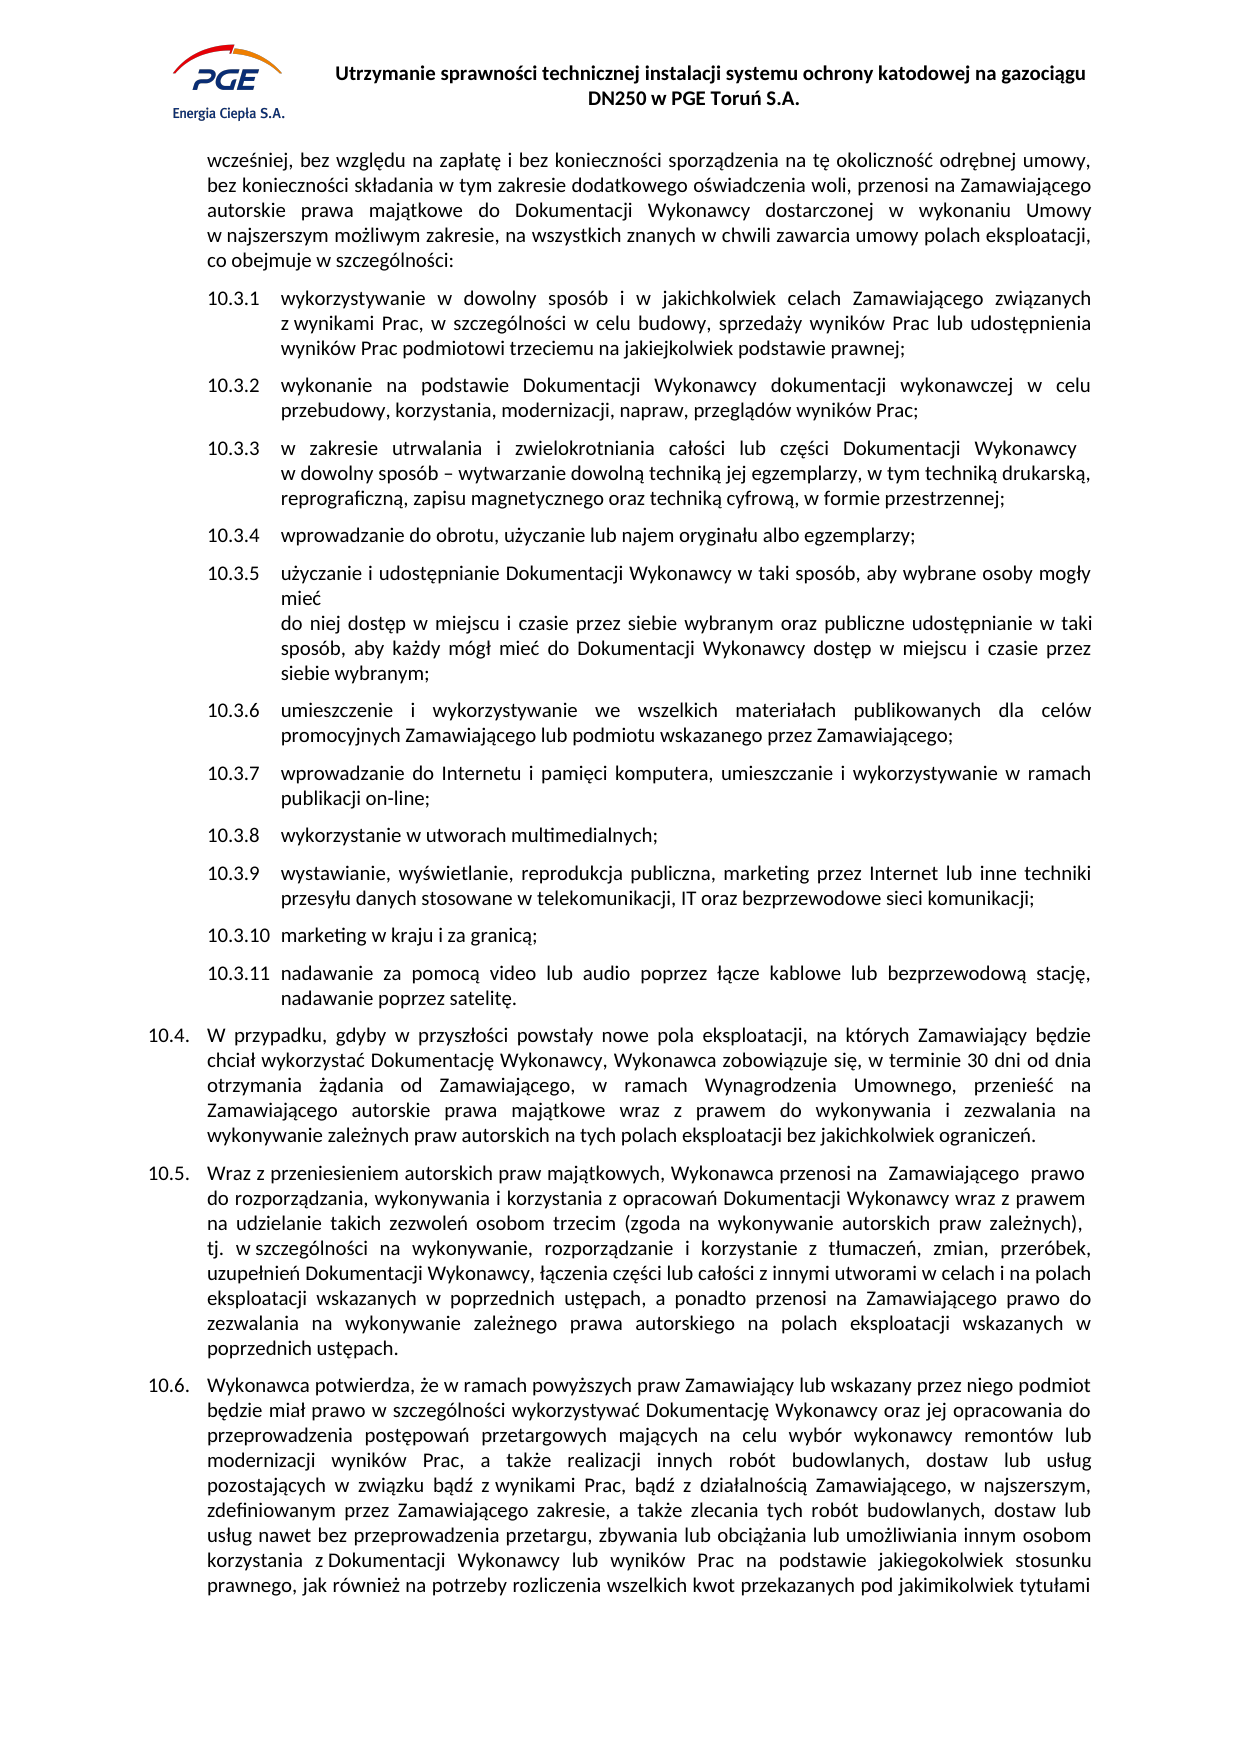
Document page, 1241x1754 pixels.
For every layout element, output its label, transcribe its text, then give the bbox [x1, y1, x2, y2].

subtitle wprowadzanie do Internetu i pamięci komputera, umieszczanie i wykorzystywanie w ramach publikacji on-line; [207, 760, 1092, 810]
subtitle Wraz z przeniesieniem autorskich praw majątkowych, Wykonawca przenosi na Zamawiającego prawo do rozporządzania, wykonywania i korzystania z opracowań Dokumentacji Wykonawcy wraz z prawem na udzielanie takich zezwoleń osobom trzecim (zgoda na wykonywanie autorskich praw zależnych), tj. w szczególności na wykonywanie, rozporządzanie i korzystanie z tłumaczeń, zmian, przeróbek, uzupełnień Dokumentacji Wykonawcy, łączenia części lub całości z innymi utworami w celach i na polach eksploatacji wskazanych w poprzednich ustępach, a ponadto przenosi na Zamawiającego prawo do zezwalania na wykonywanie zależnego prawa autorskiego na polach eksploatacji wskazanych w poprzednich ustępach. [148, 1160, 1092, 1360]
subtitle nadawanie za pomocą video lub audio poprzez łącze kablowe lub bezprzewodową stację, nadawanie poprzez satelitę. [207, 960, 1092, 1010]
subtitle marketing w kraju i za granicą; [207, 923, 1092, 948]
subtitle umieszczenie i wykorzystywanie we wszelkich materiałach publikowanych dla celów promocyjnych Zamawiającego lub podmiotu wskazanego przez Zamawiającego; [207, 698, 1092, 748]
picture [147, 24, 308, 147]
subtitle w zakresie utrwalania i zwielokrotniania całości lub części Dokumentacji Wykonawcy w dowolny sposób – wytwarzanie dowolną techniką jej egzemplarzy, w tym techniką drukarską, reprograficzną, zapisu magnetycznego oraz techniką cyfrową, w formie przestrzennej; [207, 435, 1092, 510]
subtitle wykorzystywanie w dowolny sposób i w jakichkolwiek celach Zamawiającego związanych z wynikami Prac, w szczególności w celu budowy, sprzedaży wyników Prac lub udostępnienia wyników Prac podmiotowi trzeciemu na jakiejkolwiek podstawie prawnej; [207, 285, 1092, 360]
subtitle wystawianie, wyświetlanie, reprodukcja publiczna, marketing przez Internet lub inne techniki przesyłu danych stosowane w telekomunikacji, IT oraz bezprzewodowe sieci komunikacji; [207, 860, 1092, 910]
subtitle wykonanie na podstawie Dokumentacji Wykonawcy dokumentacji wykonawczej w celu przebudowy, korzystania, modernizacji, napraw, przeglądów wyników Prac; [207, 373, 1092, 423]
subtitle użyczanie i udostępnianie Dokumentacji Wykonawcy w taki sposób, aby wybrane osoby mogły mieć do niej dostęp w miejscu i czasie przez siebie wybranym oraz publiczne udostępnianie w taki sposób, aby każdy mógł mieć do Dokumentacji Wykonawcy dostęp w miejscu i czasie przez siebie wybranym; [207, 560, 1092, 685]
subtitle wykorzystanie w utworach multimedialnych; [207, 823, 1092, 848]
subtitle W przypadku, gdyby w przyszłości powstały nowe pola eksploatacji, na których Zamawiający będzie chciał wykorzystać Dokumentację Wykonawcy, Wykonawca zobowiązuje się, w terminie 30 dni od dnia otrzymania żądania od Zamawiającego, w ramach Wynagrodzenia Umownego, przenieść na Zamawiającego autorskie prawa majątkowe wraz z prawem do wykonywania i zezwalania na wykonywanie zależnych praw autorskich na tych polach eksploatacji bez jakichkolwiek ograniczeń. [148, 1023, 1092, 1148]
subtitle wprowadzanie do obrotu, użyczanie lub najem oryginału albo egzemplarzy; [207, 523, 1092, 548]
